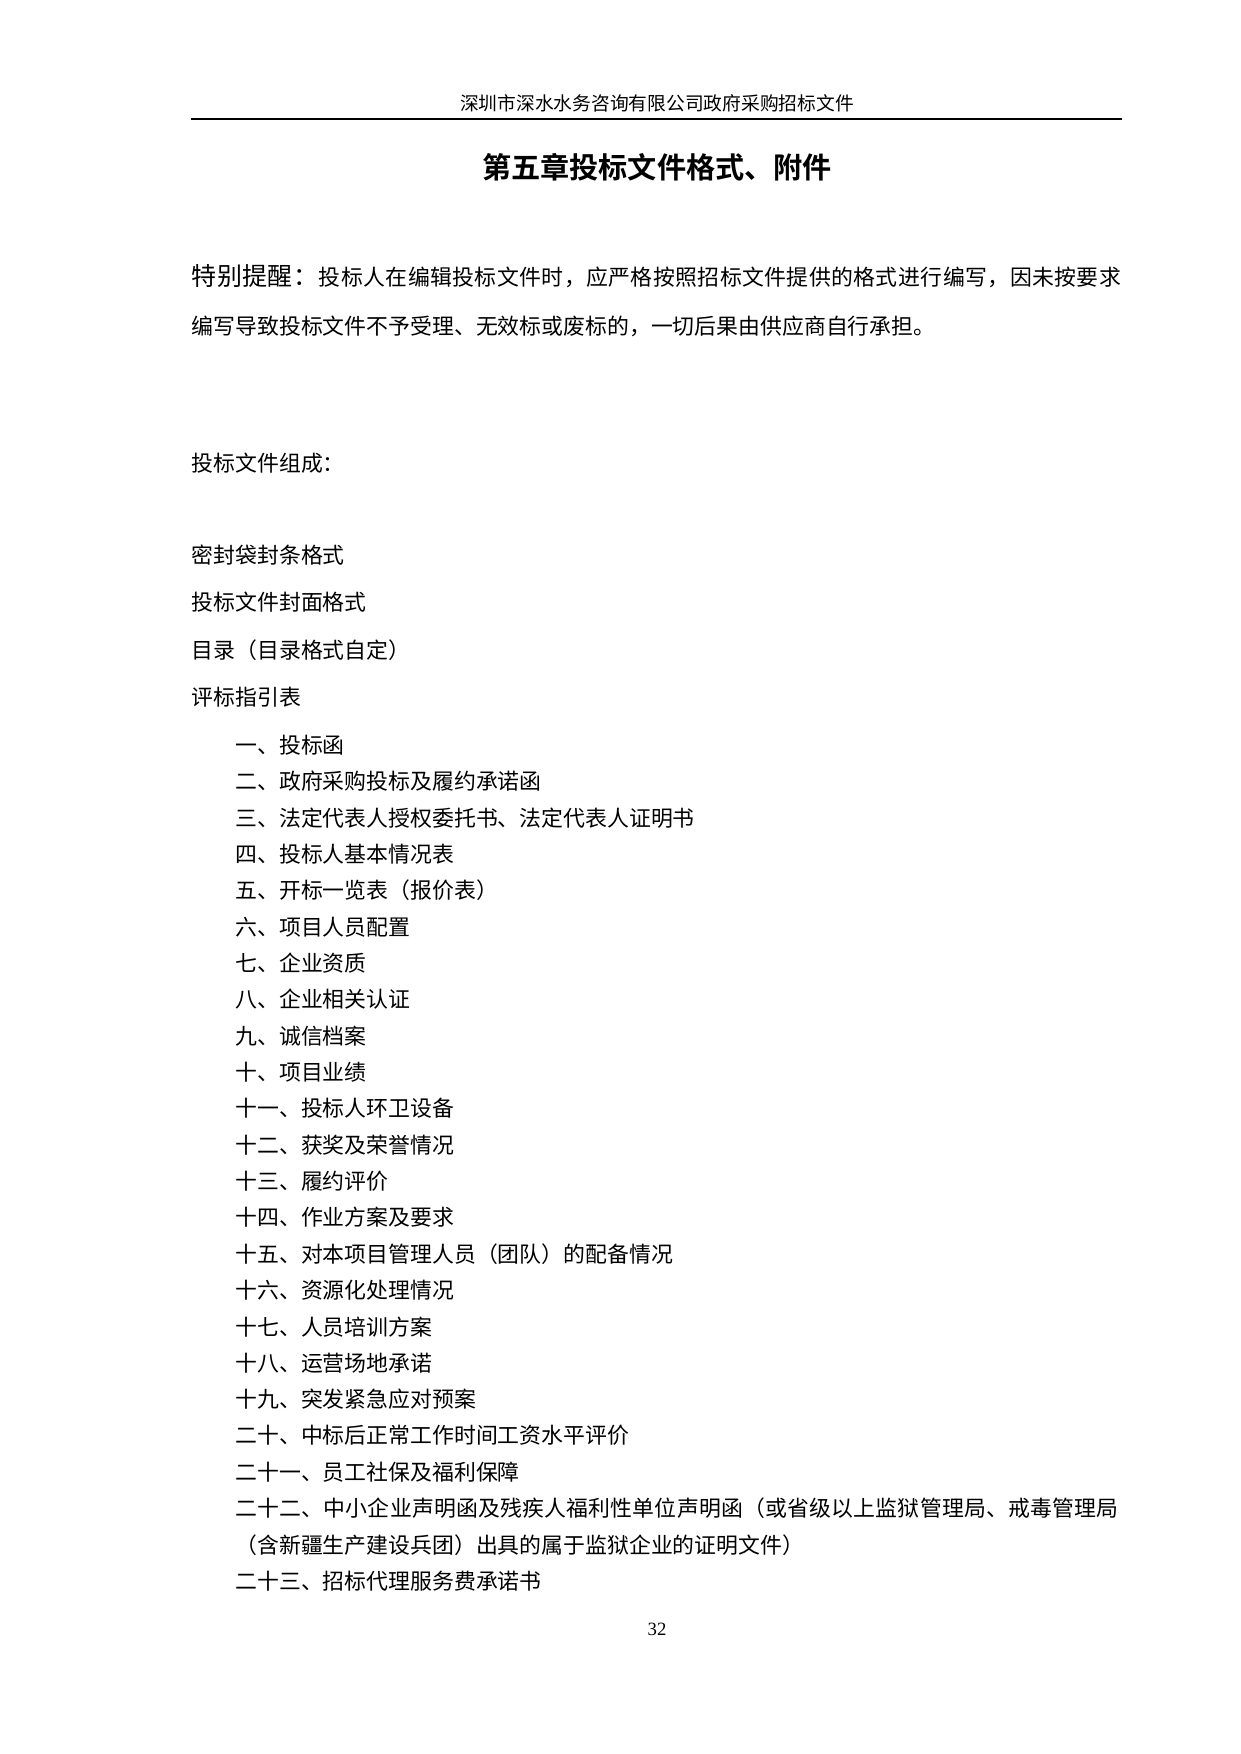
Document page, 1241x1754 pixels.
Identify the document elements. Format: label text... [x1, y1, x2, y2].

text 五、开标一览表（报价表） [235, 873, 1122, 905]
text 四、投标人基本情况表 [235, 837, 1122, 868]
text 十七、人员培训方案 [235, 1309, 1122, 1341]
text 十四、作业方案及要求 [235, 1200, 1122, 1232]
text 十六、资源化处理情况 [235, 1273, 1122, 1305]
text 九、诚信档案 [235, 1019, 1122, 1050]
text 特别提醒：投标人在编辑投标文件时，应严格按照招标文件提供的格式进行编写，因未按要求编写导致投标文件不予受理、无效标或废标的，一切后果由供应商自行承担。 [191, 257, 1122, 340]
text 二十三、招标代理服务费承诺书 [235, 1564, 1122, 1596]
text 密封袋封条格式 [191, 538, 1122, 569]
text 目录（目录格式自定） [191, 633, 1122, 664]
text 十八、运营场地承诺 [235, 1346, 1122, 1377]
text 六、项目人员配置 [235, 909, 1122, 941]
text 一、投标函 [235, 728, 1122, 759]
text 十、项目业绩 [235, 1055, 1122, 1087]
text 十一、投标人环卫设备 [235, 1091, 1122, 1123]
text 三、法定代表人授权委托书、法定代表人证明书 [235, 801, 1122, 832]
text 二十二、中小企业声明函及残疾人福利性单位声明函（或省级以上监狱管理局、戒毒管理局（含新疆生产建设兵团）出具的属于监狱企业的证明文件） [235, 1491, 1122, 1559]
text 八、企业相关认证 [235, 982, 1122, 1014]
text 投标文件封面格式 [191, 585, 1122, 617]
text 十五、对本项目管理人员（团队）的配备情况 [235, 1237, 1122, 1268]
text 二、政府采购投标及履约承诺函 [235, 764, 1122, 796]
text 十三、履约评价 [235, 1164, 1122, 1196]
text 二十、中标后正常工作时间工资水平评价 [235, 1418, 1122, 1450]
text 评标指引表 [191, 680, 1122, 712]
text 十九、突发紧急应对预案 [235, 1382, 1122, 1414]
text 投标文件组成： [191, 446, 1122, 477]
text 二十一、员工社保及福利保障 [235, 1455, 1122, 1487]
text 十二、获奖及荣誉情况 [235, 1128, 1122, 1159]
text 七、企业资质 [235, 946, 1122, 978]
subtitle 第五章投标文件格式、附件 [191, 144, 1122, 187]
